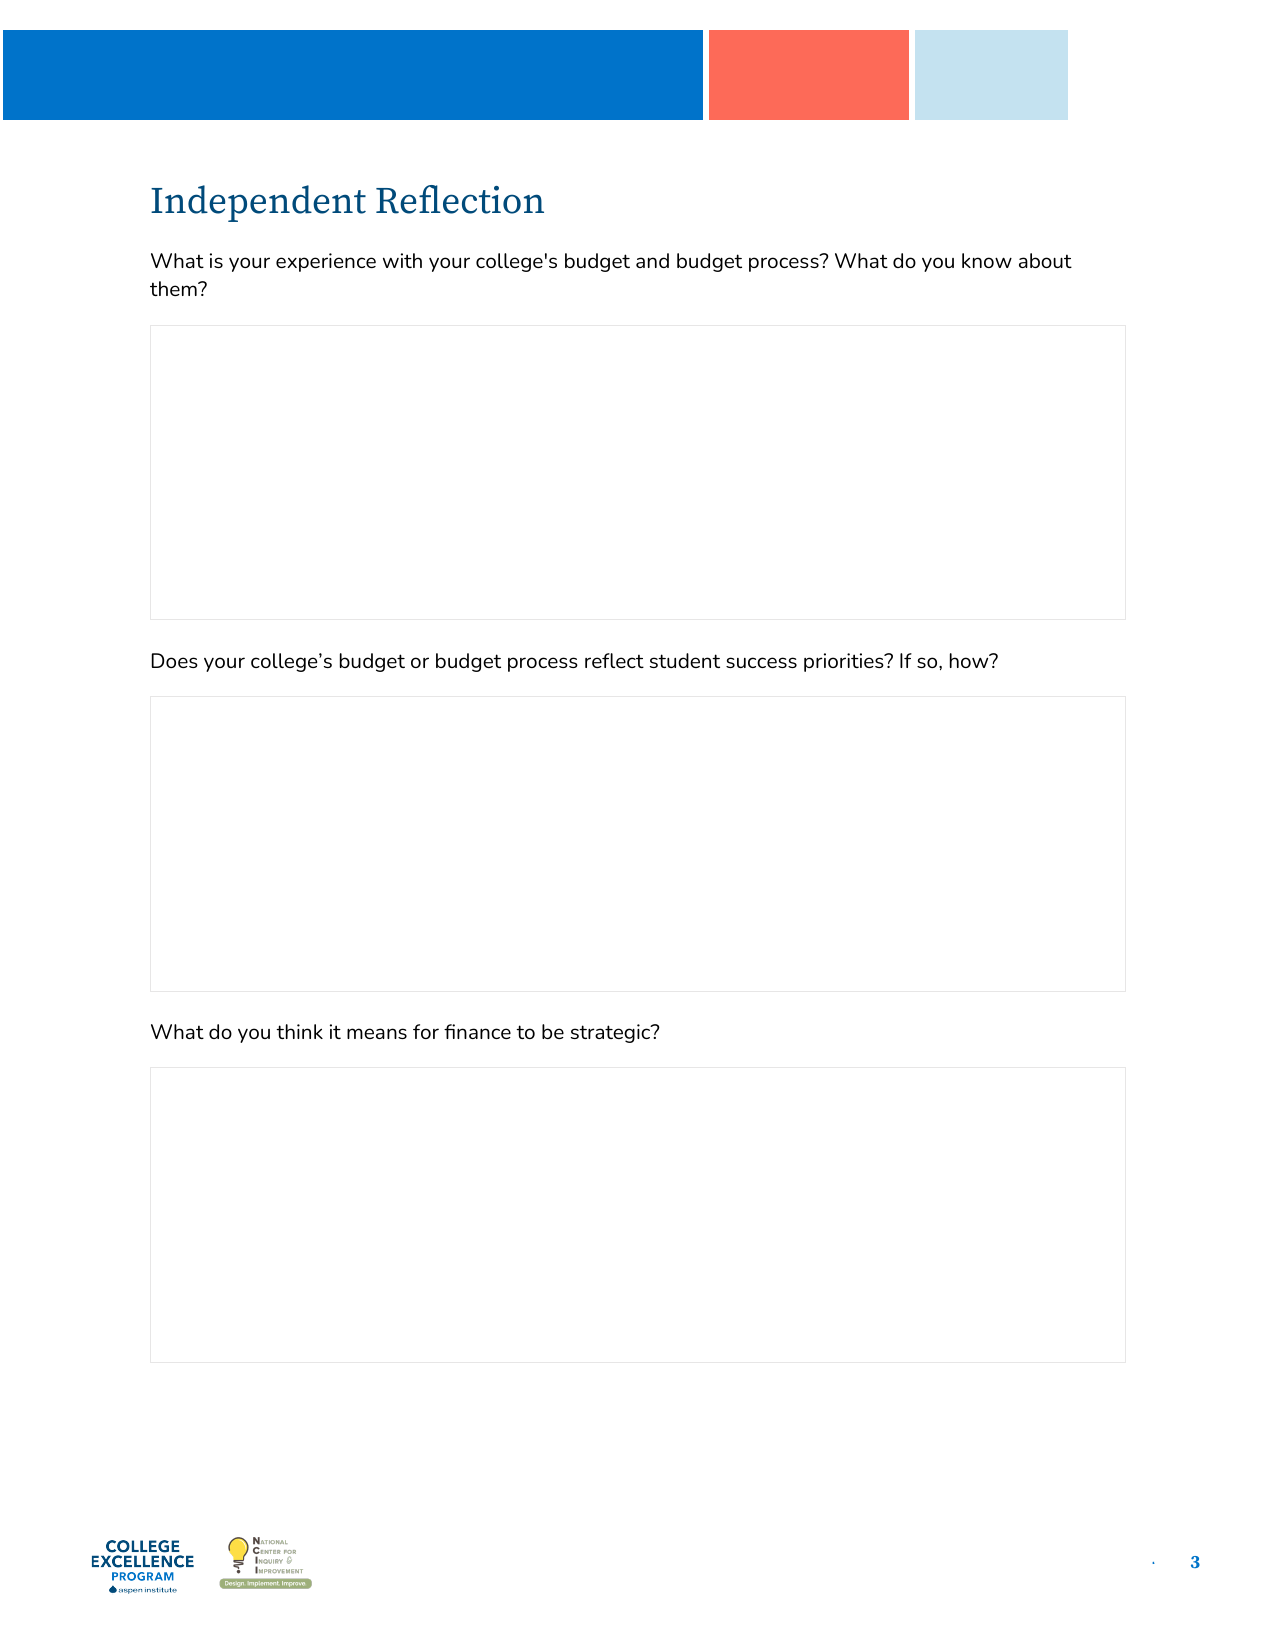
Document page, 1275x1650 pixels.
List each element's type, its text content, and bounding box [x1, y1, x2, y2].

picture [91, 1540, 194, 1595]
subtitle What do you think it means for finance to be strategic? [150, 1018, 1125, 1047]
subtitle Independent Reflection [150, 179, 1125, 226]
picture [217, 1534, 314, 1591]
subtitle Does your college’s budget or budget process reflect student success priorities? If so, how? [150, 647, 1125, 675]
subtitle What is your experience with your college's budget and budget process? What do you know about them? [150, 247, 1125, 304]
